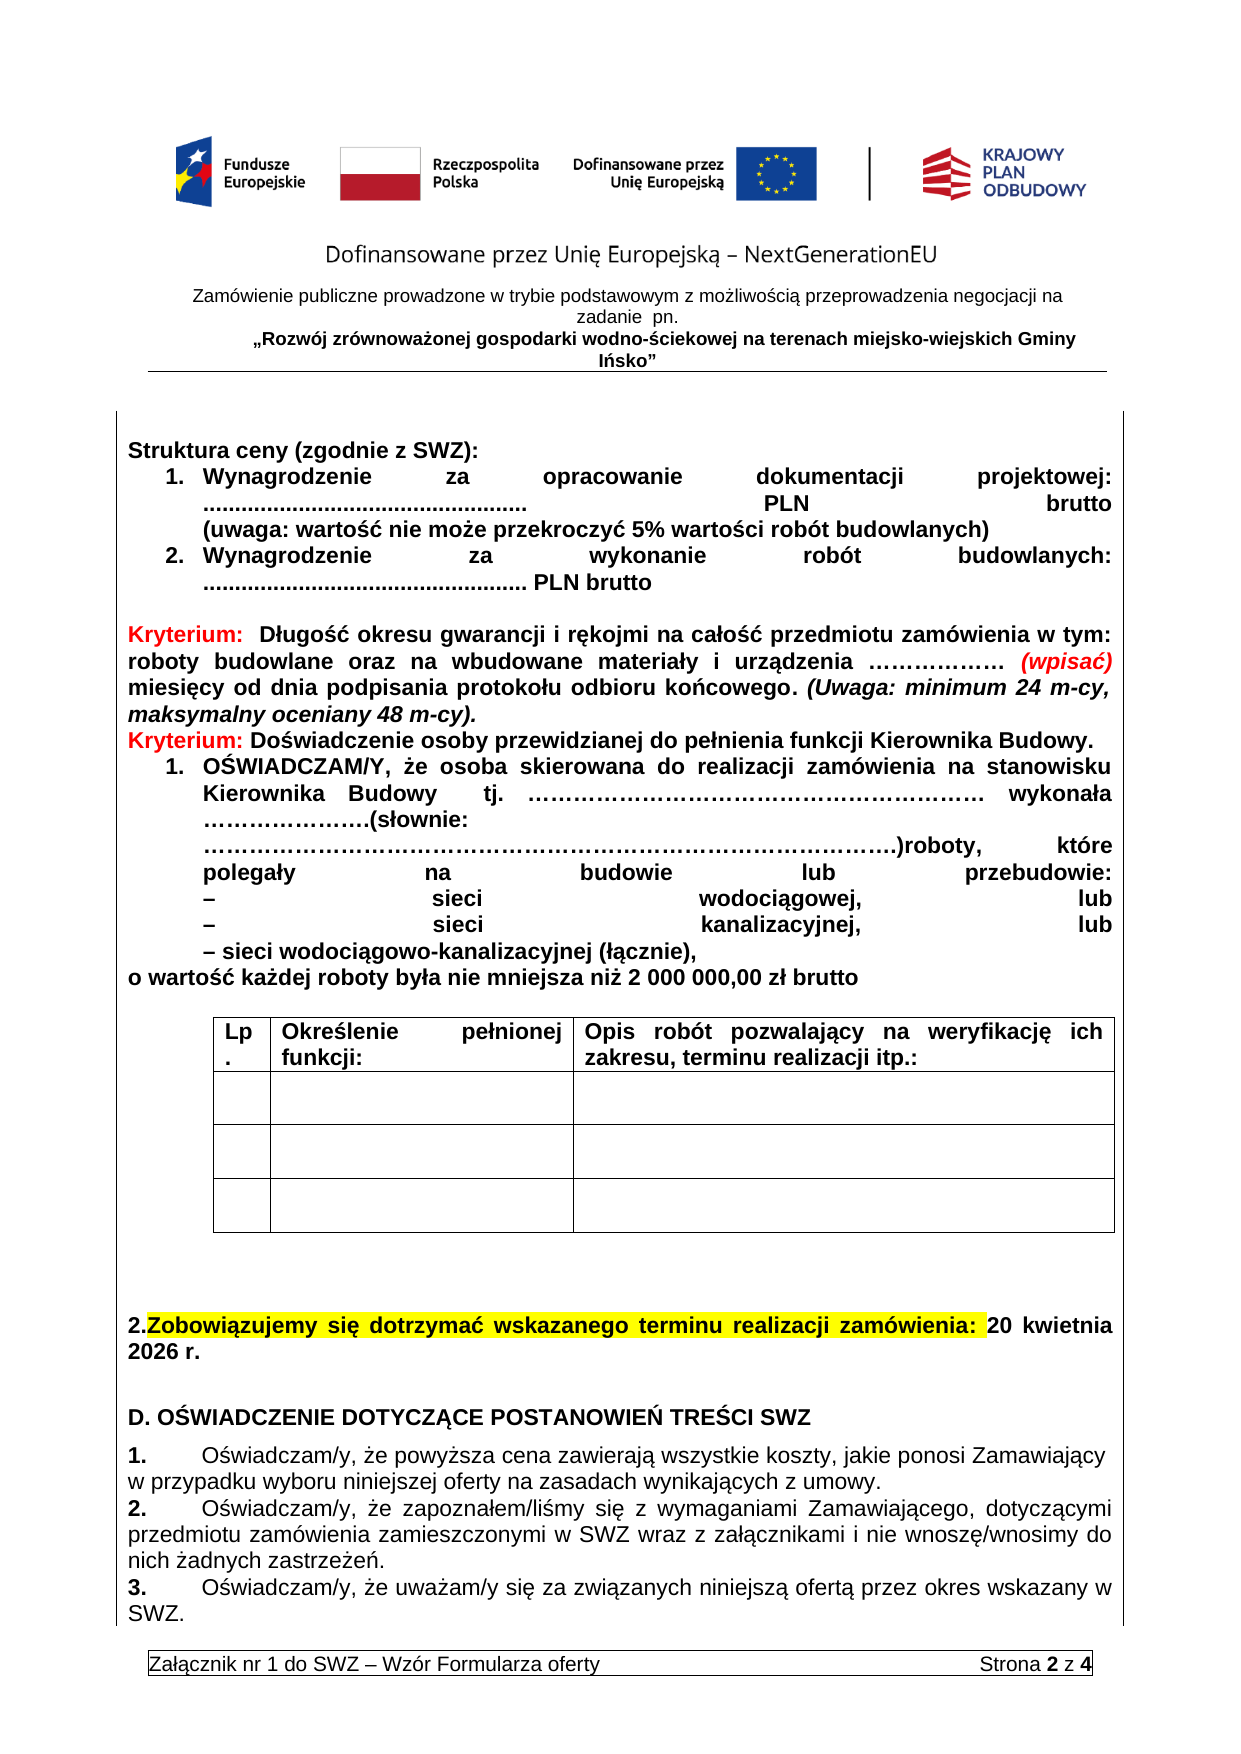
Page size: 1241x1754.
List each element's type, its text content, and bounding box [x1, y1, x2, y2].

picture [158, 118, 1104, 285]
